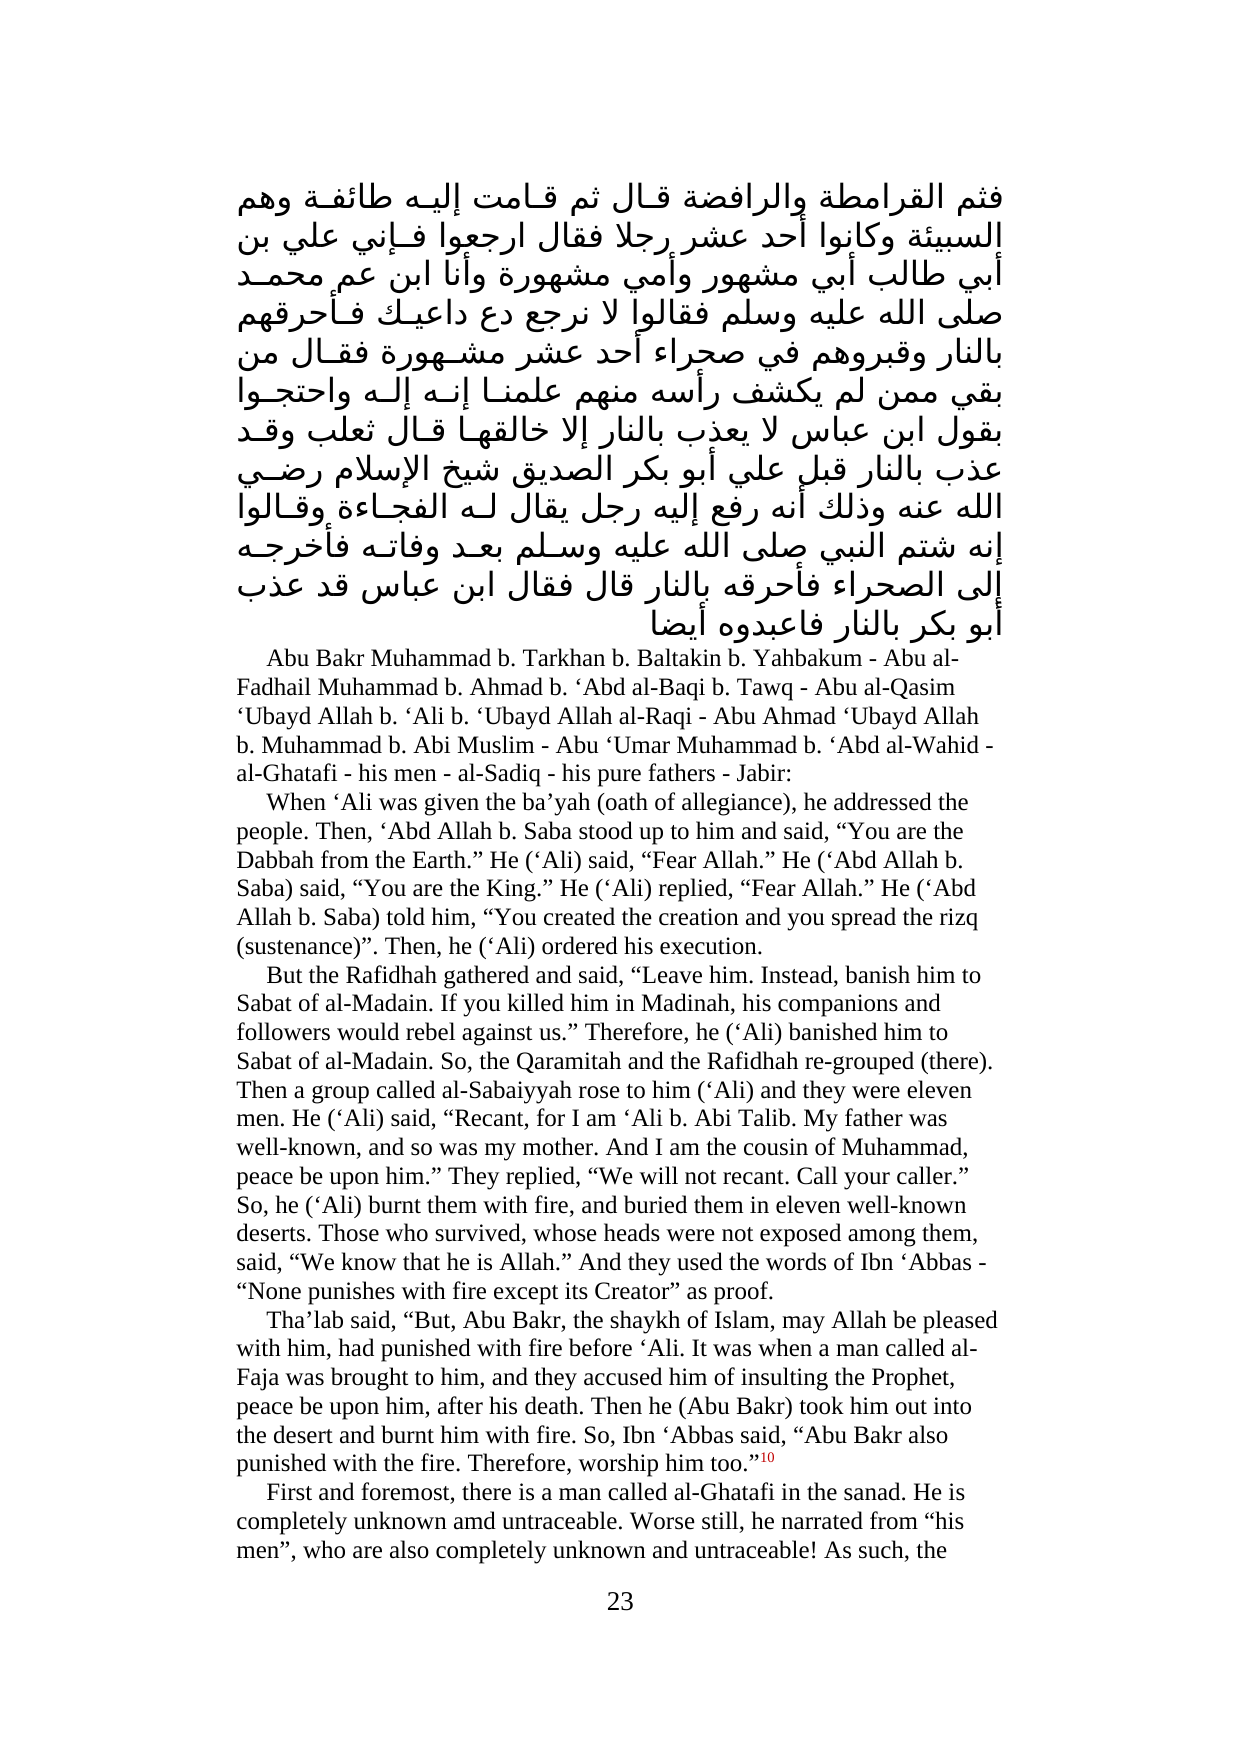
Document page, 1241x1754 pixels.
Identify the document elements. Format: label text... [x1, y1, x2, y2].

text But the Rafidhah gathered and said, “Leave him. Instead, banish him to Sabat of al-Madain. If you killed him in Madinah, his companions and followers would rebel against us.” Therefore, he (‘Ali) banished him to Sabat of al-Madain. So, the Qaramitah and the Rafidhah re-grouped (there). Then a group called al-Sabaiyyah rose to him (‘Ali) and they were eleven men. He (‘Ali) said, “Recant, for I am ‘Ali b. Abi Talib. My father was well-known, and so was my mother. And I am the cousin of Muhammad, peace be upon him.” They replied, “We will not recant. Call your caller.” So, he (‘Ali) burnt them with fire, and buried them in eleven well-known deserts. Those who survived, whose heads were not exposed among them, said, “We know that he is Allah.” And they used the words of Ibn ‘Abbas - “None punishes with fire except its Creator” as proof. [236, 960, 1004, 1305]
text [236, 1477, 1004, 1563]
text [236, 177, 1004, 643]
text When ‘Ali was given the ba’yah (oath of allegiance), he addressed the people. Then, ‘Abd Allah b. Saba stood up to him and said, “You are the Dabbah from the Earth.” He (‘Ali) said, “Fear Allah.” He (‘Abd Allah b. Saba) said, “You are the King.” He (‘Ali) replied, “Fear Allah.” He (‘Abd Allah b. Saba) told him, “You created the creation and you spread the rizq (sustenance)”. Then, he (‘Ali) ordered his execution. [236, 787, 1004, 960]
text Abu Bakr Muhammad b. Tarkhan b. Baltakin b. Yahbakum - Abu al-Fadhail Muhammad b. Ahmad b. ‘Abd al-Baqi b. Tawq - Abu al-Qasim ‘Ubayd Allah b. ‘Ali b. ‘Ubayd Allah al-Raqi - Abu Ahmad ‘Ubayd Allah b. Muhammad b. Abi Muslim - Abu ‘Umar Muhammad b. ‘Abd al-Wahid - al-Ghatafi - his men - al-Sadiq - his pure fathers - Jabir: [236, 643, 1004, 787]
text Tha’lab said, “But, Abu Bakr, the shaykh of Islam, may Allah be pleased with him, had punished with fire before ‘Ali. It was when a man called al-Faja was brought to him, and they accused him of insulting the Prophet, peace be upon him, after his death. Then he (Abu Bakr) took him out into the desert and burnt him with fire. So, Ibn ‘Abbas said, “Abu Bakr also punished with the fire. Therefore, worship him too.”10 [236, 1305, 1004, 1477]
